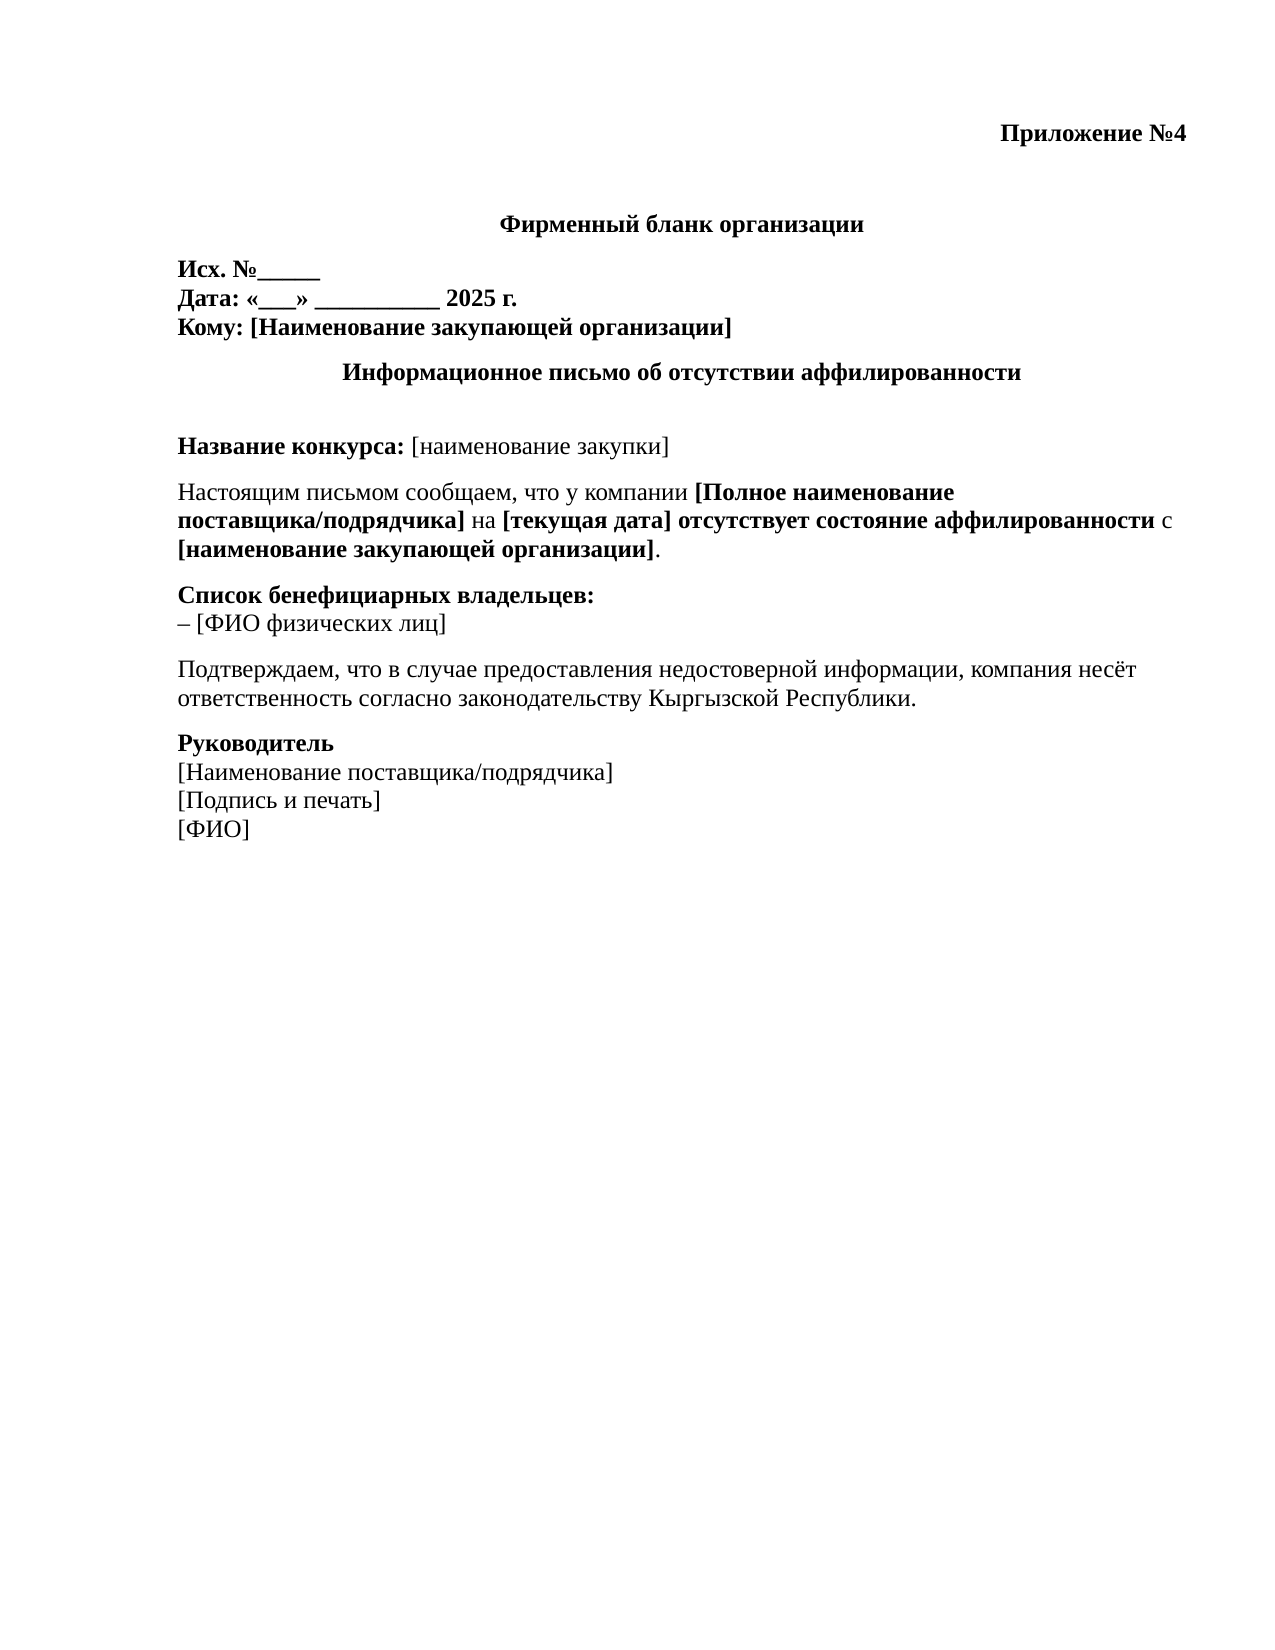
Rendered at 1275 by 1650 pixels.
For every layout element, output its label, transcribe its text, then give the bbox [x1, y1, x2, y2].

text Название конкурса: [наименование закупки] [177, 403, 1186, 460]
text Исх. №_____ Дата: «___» __________ 2025 г. Кому: [Наименование закупающей организации] [177, 254, 1186, 341]
text Подтверждаем, что в случае предоставления недостоверной информации, компания несёт ответственность согласно законодательству Кыргызской Республики. [177, 654, 1186, 711]
text Информационное письмо об отсутствии аффилированности [177, 357, 1186, 386]
text Список бенефициарных владельцев: – [ФИО физических лиц] [177, 580, 1186, 637]
text Настоящим письмом сообщаем, что у компании [Полное наименование поставщика/подрядчика] на [текущая дата] отсутствует состояние аффилированности с [наименование закупающей организации]. [177, 477, 1186, 563]
text Приложение №4 [177, 118, 1186, 147]
text Руководитель [Наименование поставщика/подрядчика] [Подпись и печать] [ФИО] [177, 728, 1186, 843]
text Фирменный бланк организации [177, 209, 1186, 238]
